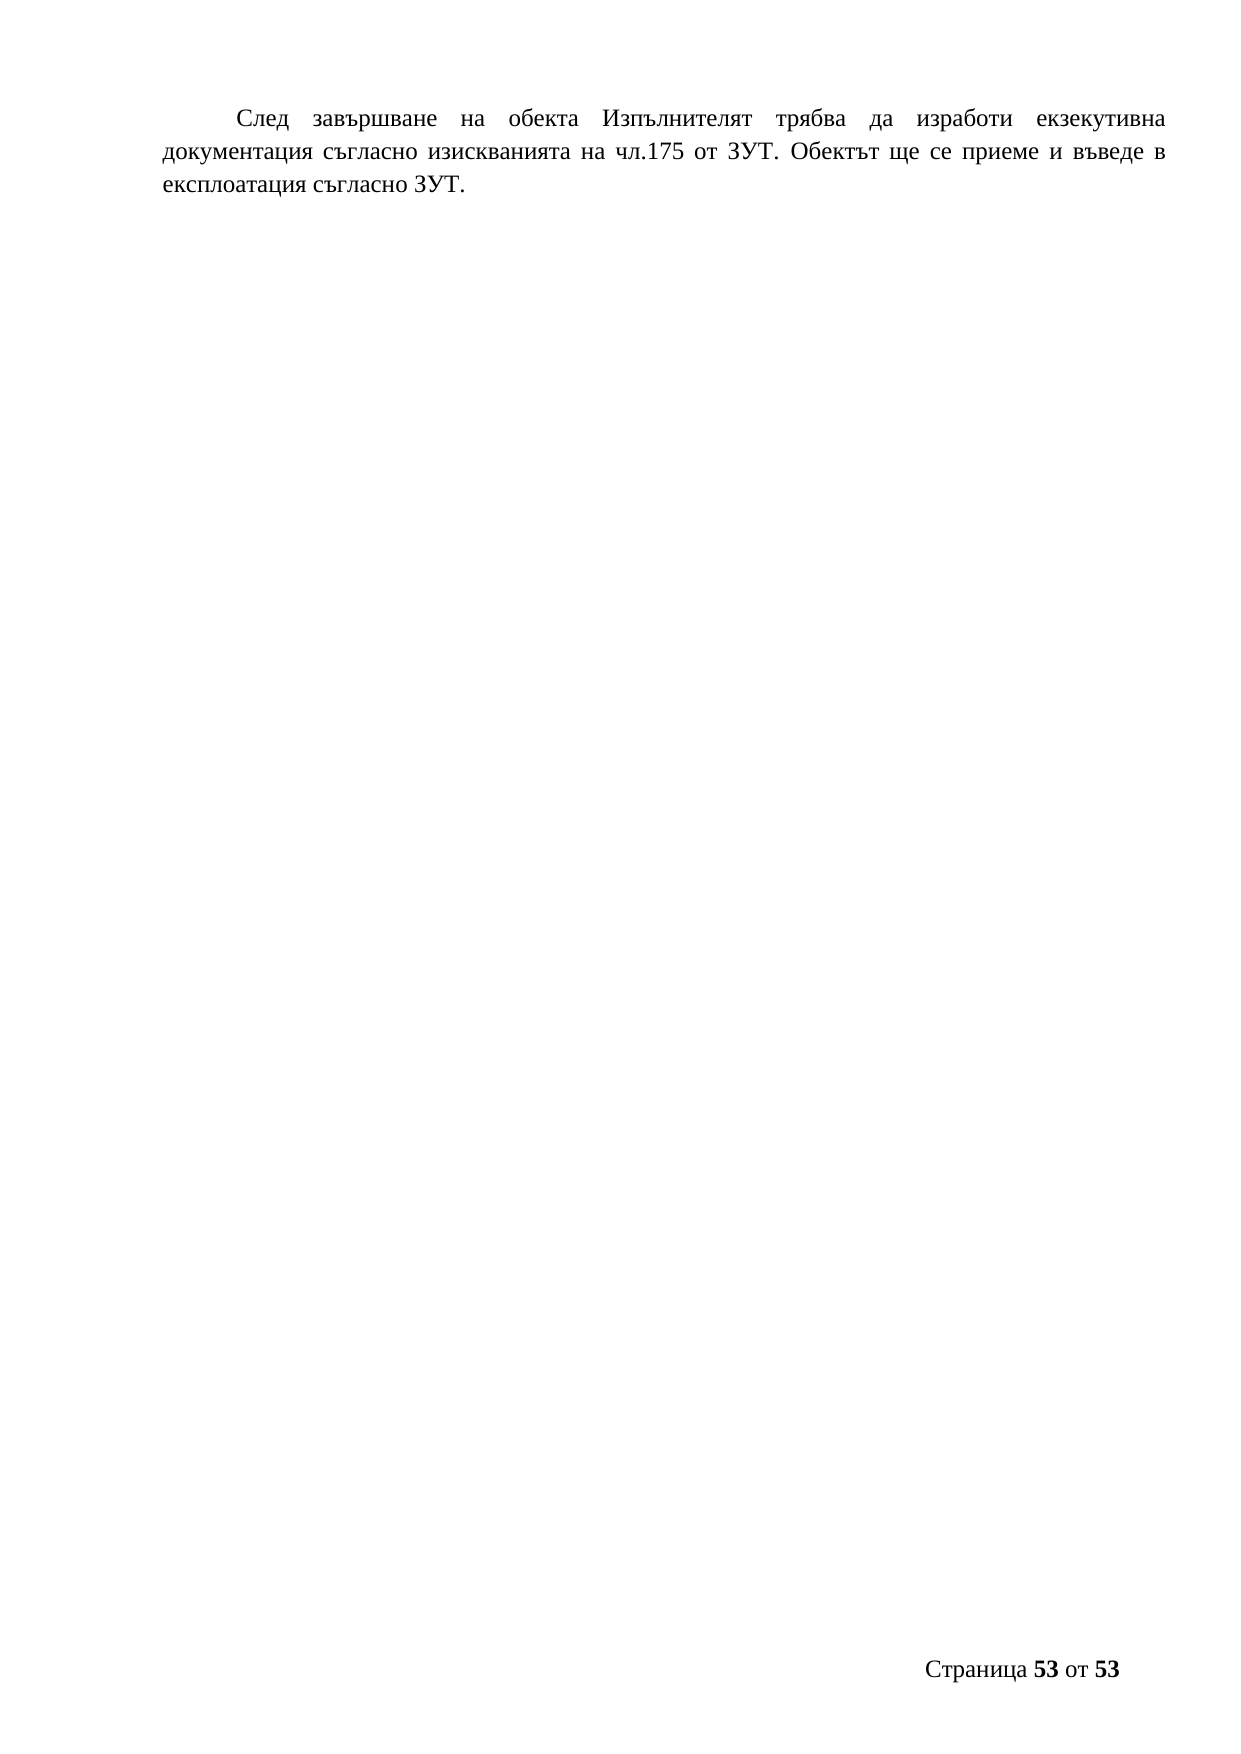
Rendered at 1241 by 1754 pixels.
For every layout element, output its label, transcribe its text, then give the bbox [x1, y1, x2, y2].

text След завършване на обекта Изпълнителят трябва да изработи екзекутивна документация съгласно изискванията на чл.175 от ЗУТ. Обектът ще се приеме и въведе в експлоатация съгласно ЗУТ. [162, 103, 1167, 198]
